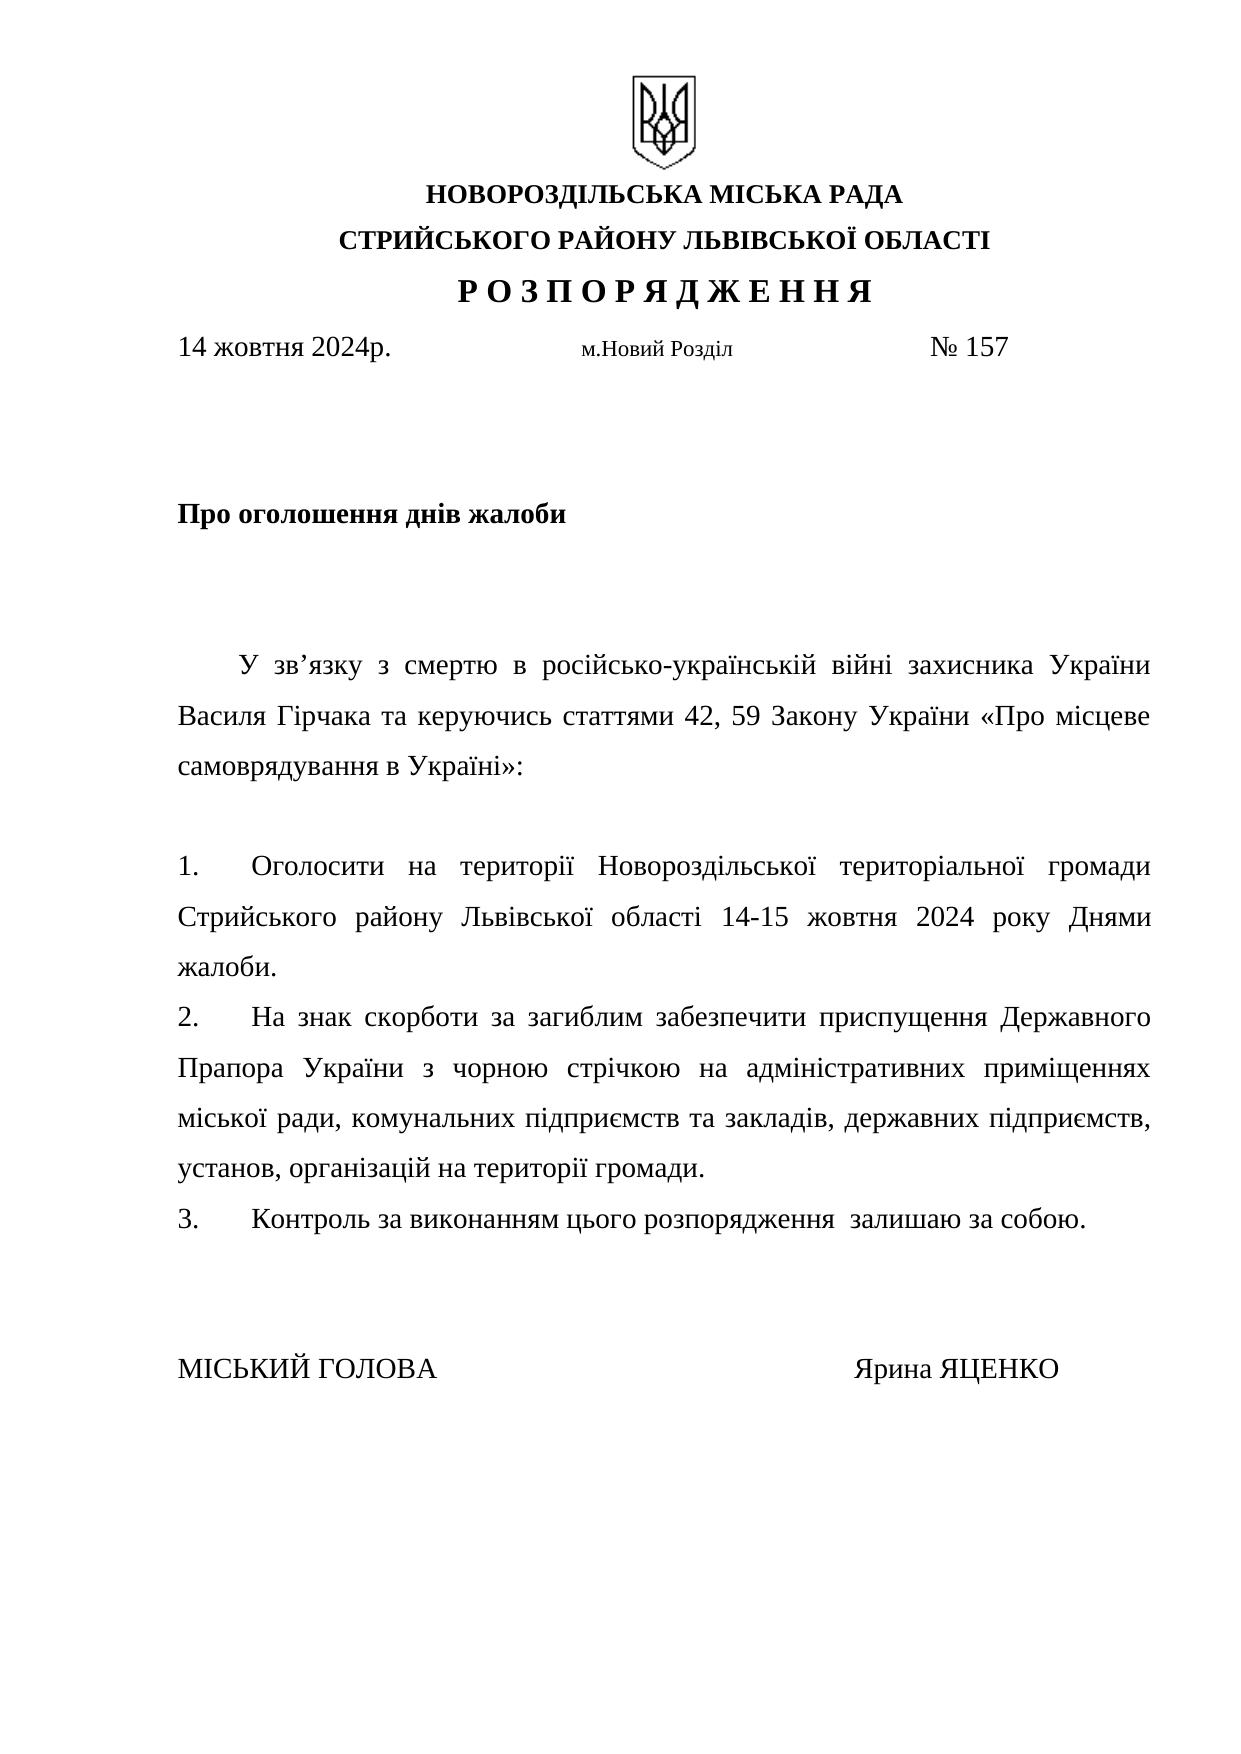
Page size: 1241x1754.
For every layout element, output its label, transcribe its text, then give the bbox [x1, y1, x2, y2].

text Про оголошення днів жалоби [177, 496, 1152, 530]
text 1. Оголосити на території Новороздільської територіальної громади Стрийського району Львівської області 14-15 жовтня 2024 року Днями жалоби. [177, 848, 1152, 983]
text У зв’язку з смертю в російсько-українській війні захисника України Василя Гірчака та керуючись статтями 42, 59 Закону України «Про місцеве самоврядування в Україні»: [177, 647, 1152, 781]
text СТРИЙСЬКОГО РАЙОНУ ЛЬВІВСЬКОЇ ОБЛАСТІ [177, 224, 1152, 256]
text НОВОРОЗДІЛЬСЬКА МІСЬКА РАДА [177, 178, 1152, 209]
text 2. На знак скорботи за загиблим забезпечити приспущення Державного Прапора України з чорною стрічкою на адміністративних приміщеннях міської ради, комунальних підприємств та закладів, державних підприємств, установ, організацій на території громади. [177, 999, 1152, 1184]
text Р О З П О Р Я Д Ж Е Н Н Я [177, 271, 1152, 309]
picture [570, 73, 759, 173]
text МІСЬКИЙ ГОЛОВА Ярина ЯЦЕНКО [177, 1352, 1152, 1385]
text 14 жовтня 2024р. м.Новий Розділ № 157 [177, 329, 1152, 362]
text 3. Контроль за виконанням цього розпорядження залишаю за собою. [177, 1201, 1152, 1234]
